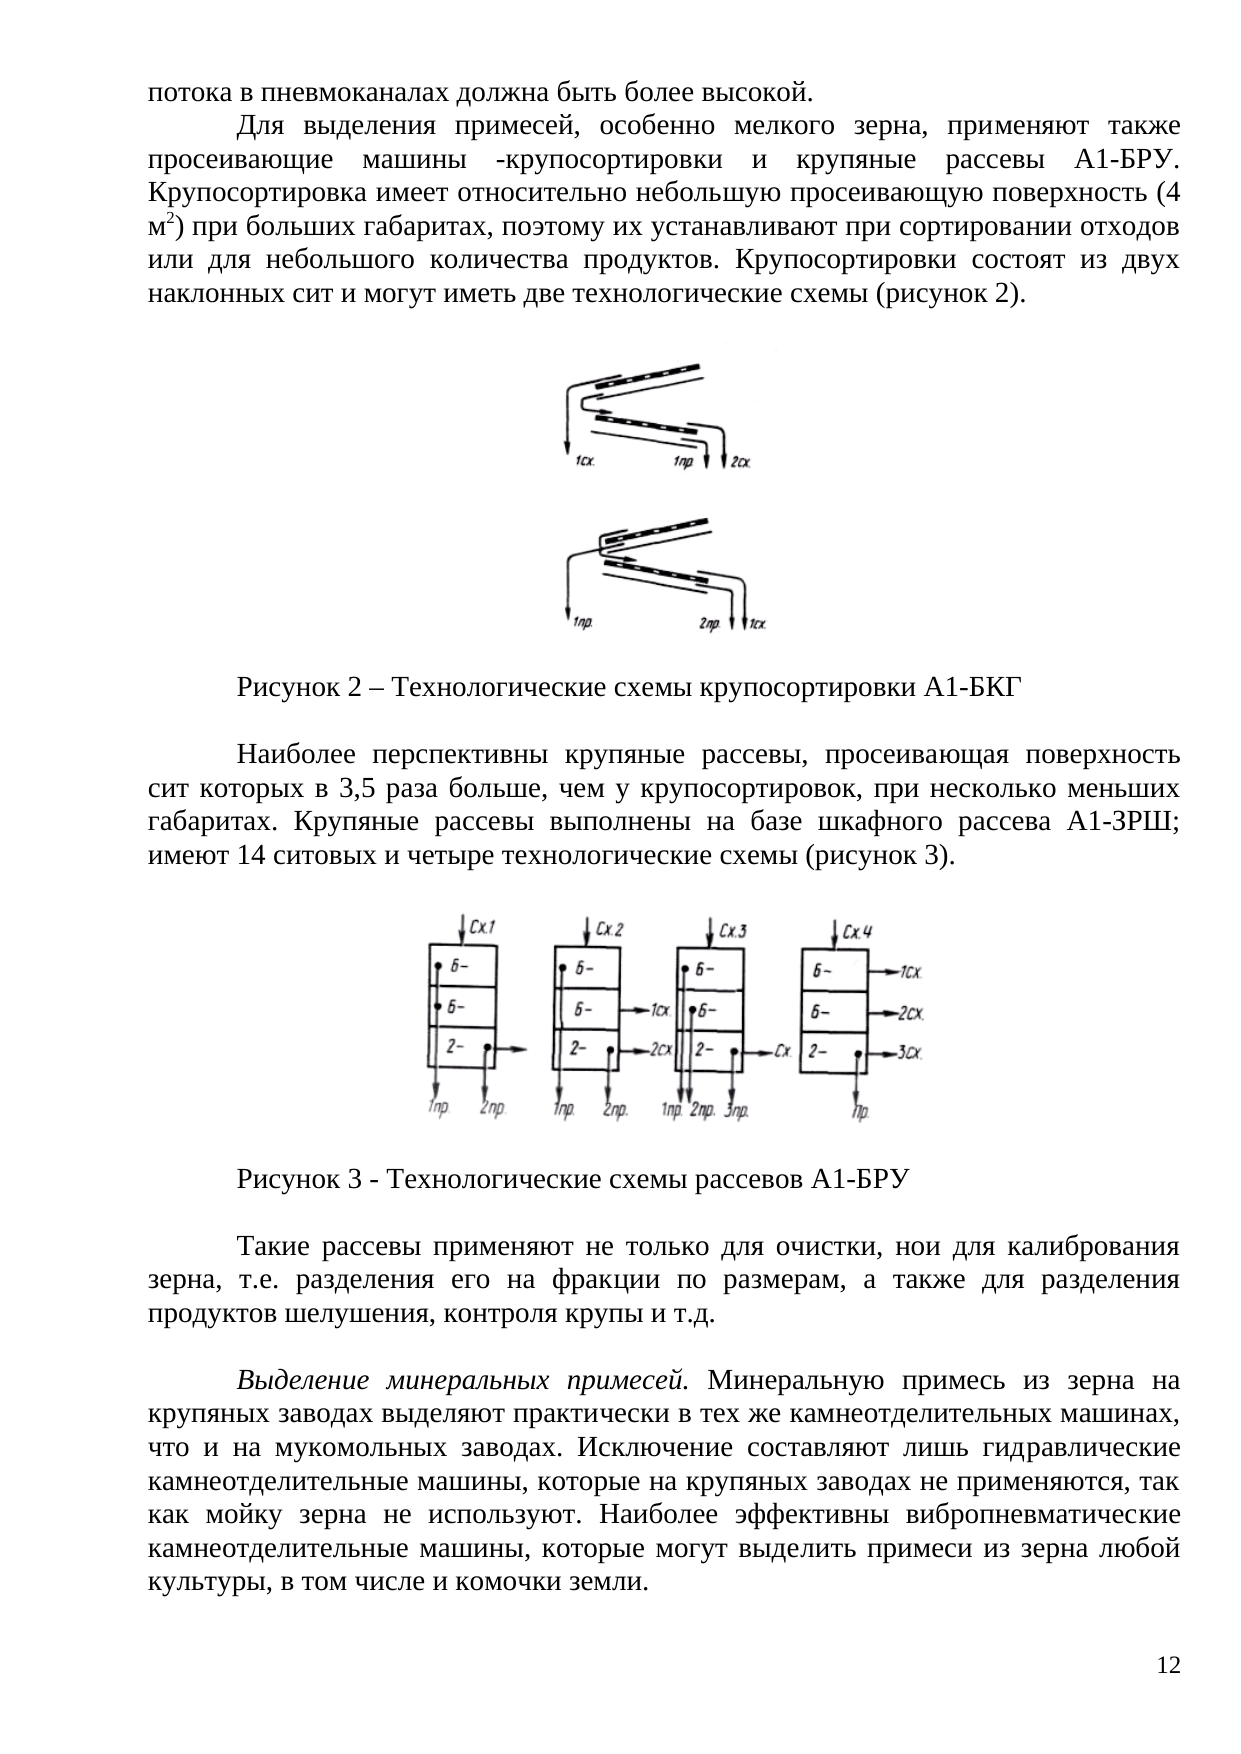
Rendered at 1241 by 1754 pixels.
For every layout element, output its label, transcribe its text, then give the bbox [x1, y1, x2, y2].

text Для выделения примесей, особенно мелкого зерна, применяют также просеивающие машины -крупосортировки и крупяные рассевы А1-БРУ. Крупосортировка имеет относительно небольшую просеивающую поверхность (4 м2) при больших габаритах, поэтому их устанавливают при сортировании отходов или для небольшого количества продуктов. Крупосортировки состоят из двух наклонных сит и могут иметь две технологические схемы (рисунок 2). [148, 107, 1181, 309]
picture [551, 342, 777, 636]
text Рисунок 2 – Технологические схемы крупосортировки А1-БКГ [148, 669, 1181, 703]
text Такие рассевы применяют не только для очистки, нои для калибрования зерна, т.е. разделения его на фракции по размерам, а также для разделения продуктов шелушения, контроля крупы и т.д. [148, 1228, 1181, 1328]
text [148, 74, 1181, 107]
text Выделение минеральных примесей. Минеральную примесь из зерна на крупяных заводах выделяют практически в тех же камнеотделительных машинах, что и на мукомольных заводах. Исключение составляют лишь гидравлические камнеотделительные машины, которые на крупяных заводах не применяются, так как мойку зерна не используют. Наиболее эффективны вибропневматические камнеотделительные машины, которые могут выделить примеси из зерна любой культуры, в том числе и комочки земли. [148, 1362, 1181, 1597]
picture [385, 904, 944, 1128]
text Наиболее перспективны крупяные рассевы, просеивающая поверхность сит которых в 3,5 раза больше, чем у крупосортировок, при несколько меньших габаритах. Крупяные рассевы выполнены на базе шкафного рассева A1-ЗРШ; имеют 14 ситовых и четыре технологические схемы (рисунок 3). [148, 736, 1181, 871]
text Рисунок 3 - Технологические схемы рассевов А1-БРУ [148, 1161, 1181, 1194]
